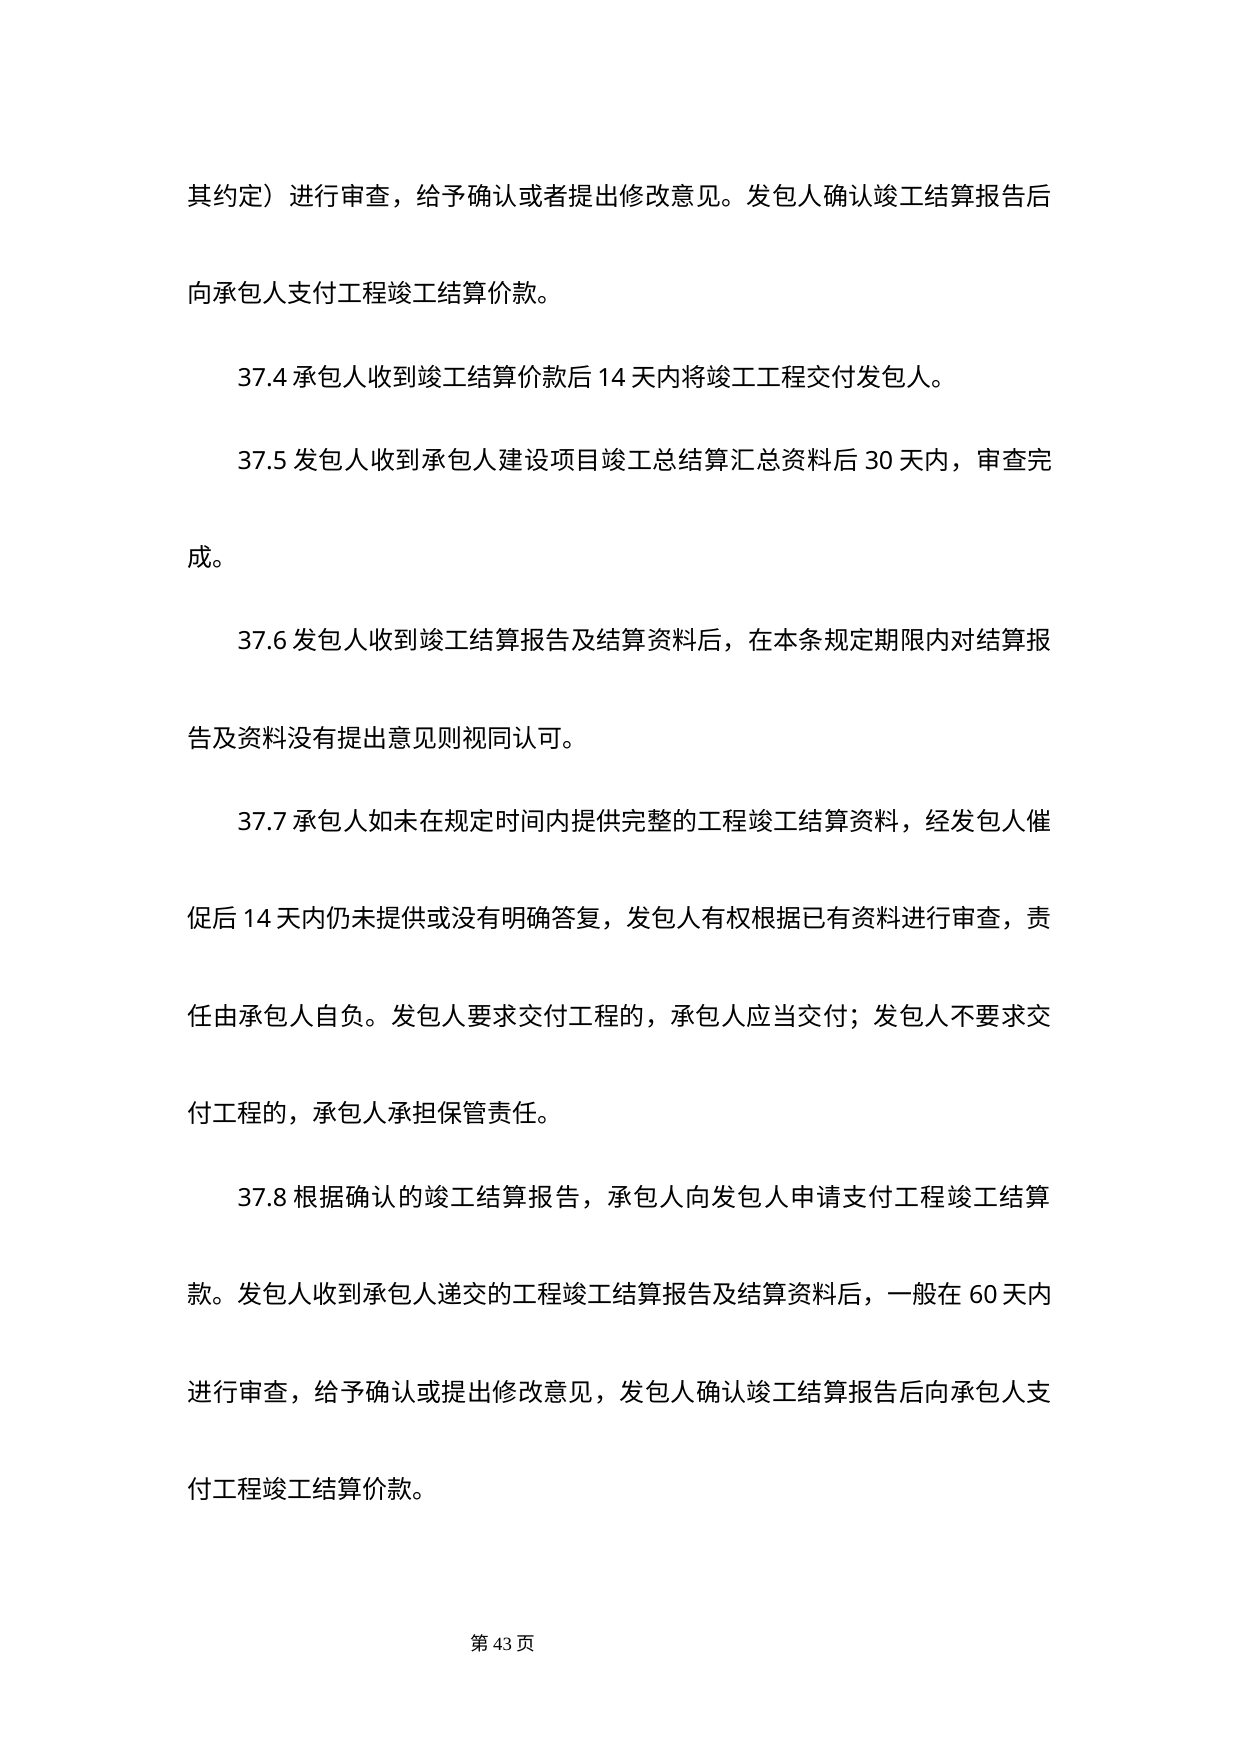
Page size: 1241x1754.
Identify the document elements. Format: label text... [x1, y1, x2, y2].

text 37.6发包人收到竣工结算报告及结算资料后，在本条规定期限内对结算报告及资料没有提出意见则视同认可。 [187, 606, 1053, 769]
text 37.5发包人收到承包人建设项目竣工总结算汇总资料后30天内，审查完成。 [187, 426, 1053, 588]
text 37.8根据确认的竣工结算报告，承包人向发包人申请支付工程竣工结算款。发包人收到承包人递交的工程竣工结算报告及结算资料后，一般在60天内进行审查，给予确认或提出修改意见，发包人确认竣工结算报告后向承包人支付工程竣工结算价款。 [187, 1163, 1053, 1520]
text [187, 162, 1053, 324]
text 37.4承包人收到竣工结算价款后14天内将竣工工程交付发包人。 [187, 343, 1053, 408]
text 37.7承包人如未在规定时间内提供完整的工程竣工结算资料，经发包人催促后14天内仍未提供或没有明确答复，发包人有权根据已有资料进行审查，责任由承包人自负。发包人要求交付工程的，承包人应当交付；发包人不要求交付工程的，承包人承担保管责任。 [187, 787, 1053, 1144]
